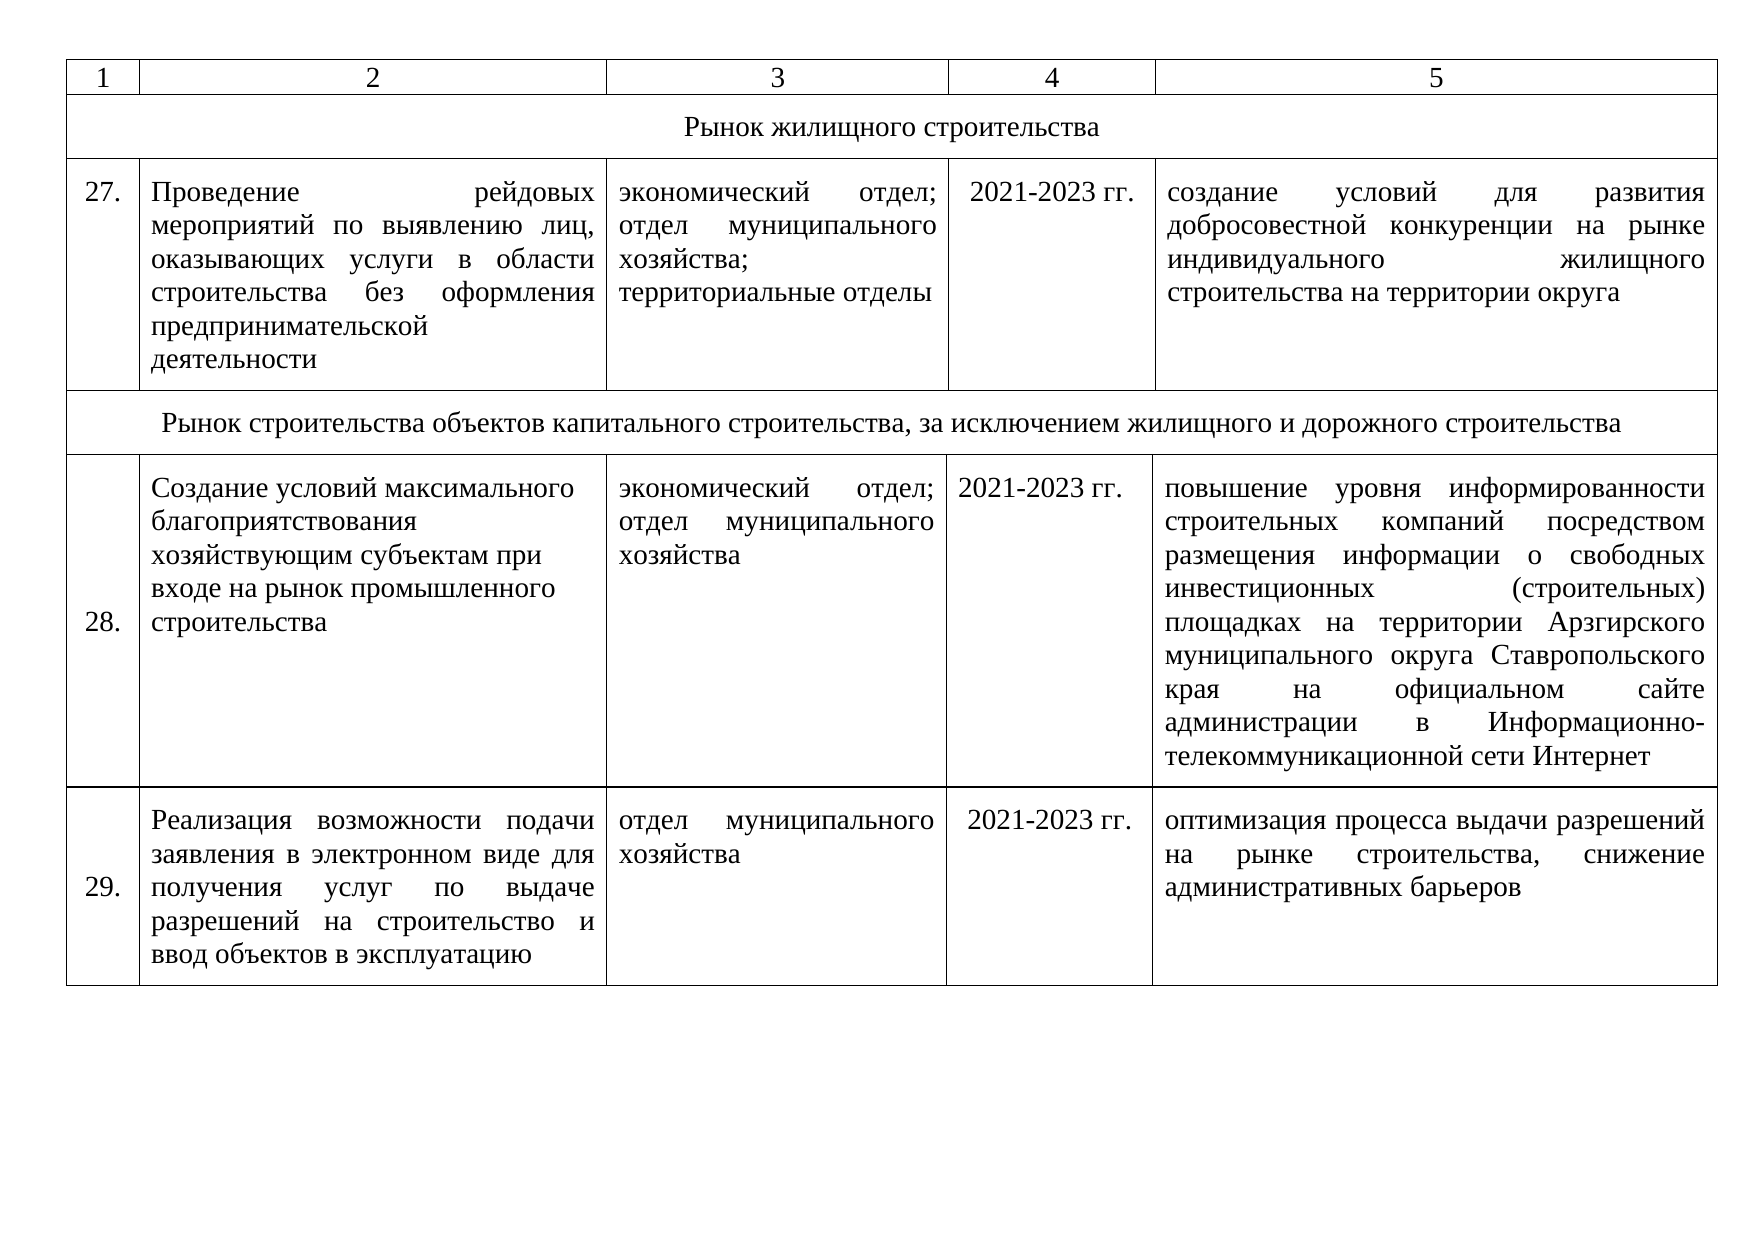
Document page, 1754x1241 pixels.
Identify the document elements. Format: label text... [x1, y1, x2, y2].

table_cell оптимизация процесса выдачи разрешений на рынке строительства, снижение административных барьеров [1153, 788, 1717, 985]
table_header 2 [140, 60, 606, 94]
table_cell 28. [67, 455, 139, 786]
table_cell повышение уровня информированности строительных компаний посредством размещения информации о свободных инвестиционных (строительных) площадках на территории Арзгирского муниципального округа Ставропольского края на официальном сайте администрации в Информационно-телекоммуникационной сети Интернет [1153, 455, 1717, 786]
table_header 5 [1156, 60, 1717, 94]
table_cell 2021-2023 гг. [947, 455, 1152, 786]
table_cell Создание условий максимального благоприятствования хозяйствующим субъектам при входе на рынок промышленного строительства [140, 455, 606, 786]
table_cell экономический отдел; отдел муниципального хозяйства; территориальные отделы [607, 159, 948, 390]
table_cell Рынок жилищного строительства [67, 95, 1717, 158]
table_cell 2021-2023 гг. [949, 159, 1155, 390]
table_header 3 [607, 60, 948, 94]
table_cell Реализация возможности подачи заявления в электронном виде для получения услуг по выдаче разрешений на строительство и ввод объектов в эксплуатацию [140, 788, 606, 985]
table_cell 2021-2023 гг. [947, 788, 1152, 985]
table_header 1 [67, 60, 139, 94]
table_cell Проведение рейдовых мероприятий по выявлению лиц, оказывающих услуги в области строительства без оформления предпринимательской деятельности [140, 159, 606, 390]
table_cell создание условий для развития добросовестной конкуренции на рынке индивидуального жилищного строительства на территории округа [1156, 159, 1717, 390]
table_cell отдел муниципального хозяйства [607, 788, 946, 985]
table_cell Рынок строительства объектов капитального строительства, за исключением жилищного и дорожного строительства [67, 391, 1717, 454]
table_header 4 [949, 60, 1155, 94]
table_cell 27. [67, 159, 139, 390]
table_cell 29. [67, 788, 139, 985]
table_cell экономический отдел; отдел муниципального хозяйства [607, 455, 946, 786]
